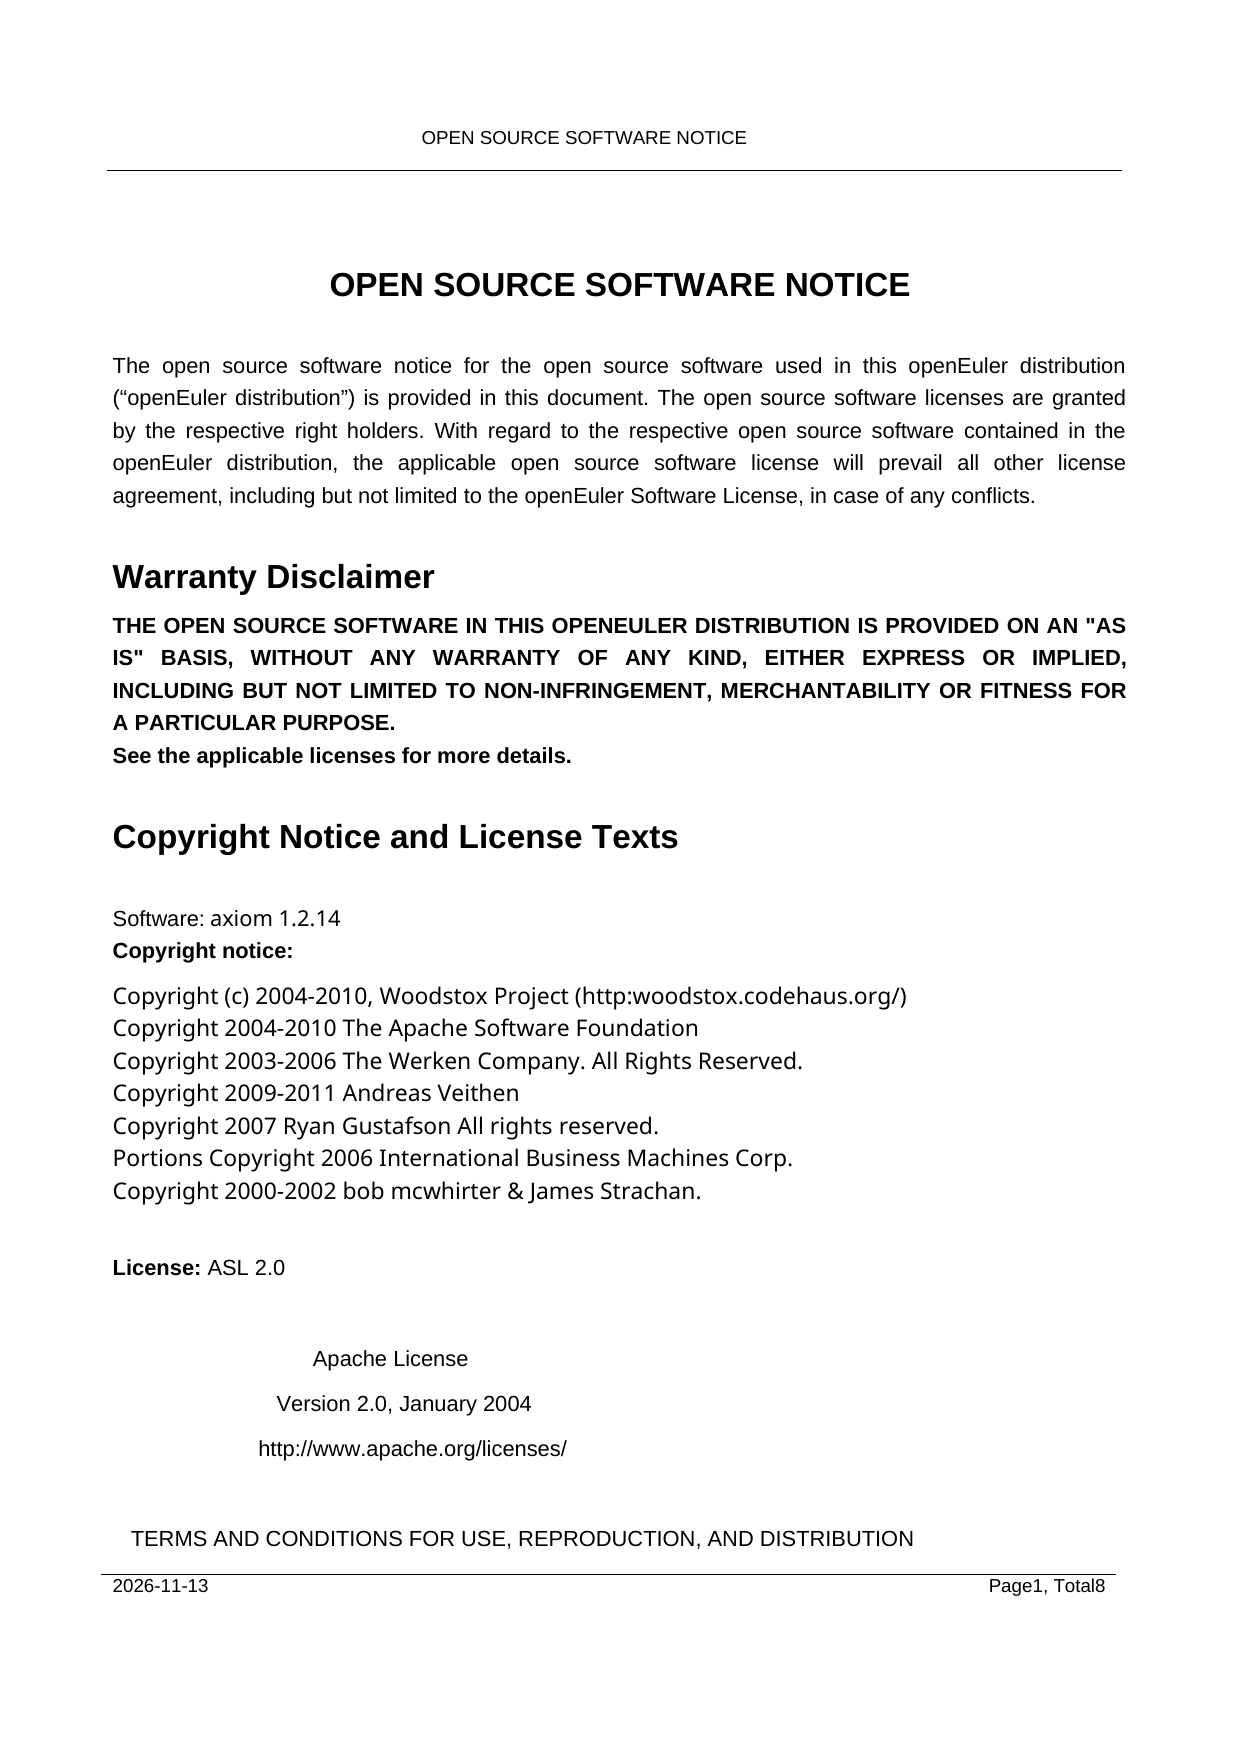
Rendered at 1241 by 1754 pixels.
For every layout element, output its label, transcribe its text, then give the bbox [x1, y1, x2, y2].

text Copyright 2004-2010 The Apache Software Foundation [112, 1012, 1128, 1044]
text Copyright 2003-2006 The Werken Company. All Rights Reserved. [112, 1044, 1128, 1077]
text License: ASL 2.0 [112, 1252, 1128, 1284]
text THE OPEN SOURCE SOFTWARE IN THIS OPENEULER DISTRIBUTION IS PROVIDED ON AN "AS IS" BASIS, WITHOUT ANY WARRANTY OF ANY KIND, EITHER EXPRESS OR IMPLIED, INCLUDING BUT NOT LIMITED TO NON-INFRINGEMENT, MERCHANTABILITY OR FITNESS FOR A PARTICULAR PURPOSE. See the applicable licenses for more details. [112, 609, 1128, 771]
text Copyright 2007 Ryan Gustafson All rights reserved. [112, 1109, 1128, 1142]
text Software: axiom 1.2.14 [112, 901, 1128, 934]
text Copyright (c) 2004-2010, Woodstox Project (http:woodstox.codehaus.org/) [112, 979, 1128, 1012]
text Portions Copyright 2006 International Business Machines Corp. [112, 1142, 1128, 1174]
text TERMS AND CONDITIONS FOR USE, REPRODUCTION, AND DISTRIBUTION [112, 1522, 1128, 1555]
text The open source software notice for the open source software used in this openEuler distribution (“openEuler distribution”) is provided in this document. The open source software licenses are granted by the respective right holders. With regard to the respective open source software contained in the openEuler distribution, the applicable open source software license will prevail all other license agreement, including but not limited to the openEuler Software License, in case of any conflicts. [112, 349, 1128, 511]
text OPEN SOURCE SOFTWARE NOTICE [112, 251, 1128, 316]
text Apache License [112, 1342, 1128, 1374]
text Copyright notice: [112, 934, 1128, 966]
text Warranty Disclaimer [112, 544, 1128, 609]
text Copyright Notice and License Texts [112, 804, 1128, 869]
text Copyright 2009-2011 Andreas Veithen [112, 1077, 1128, 1109]
text http://www.apache.org/licenses/ [112, 1432, 1128, 1464]
text Copyright 2000-2002 bob mcwhirter & James Strachan. [112, 1174, 1128, 1207]
text Version 2.0, January 2004 [112, 1387, 1128, 1419]
